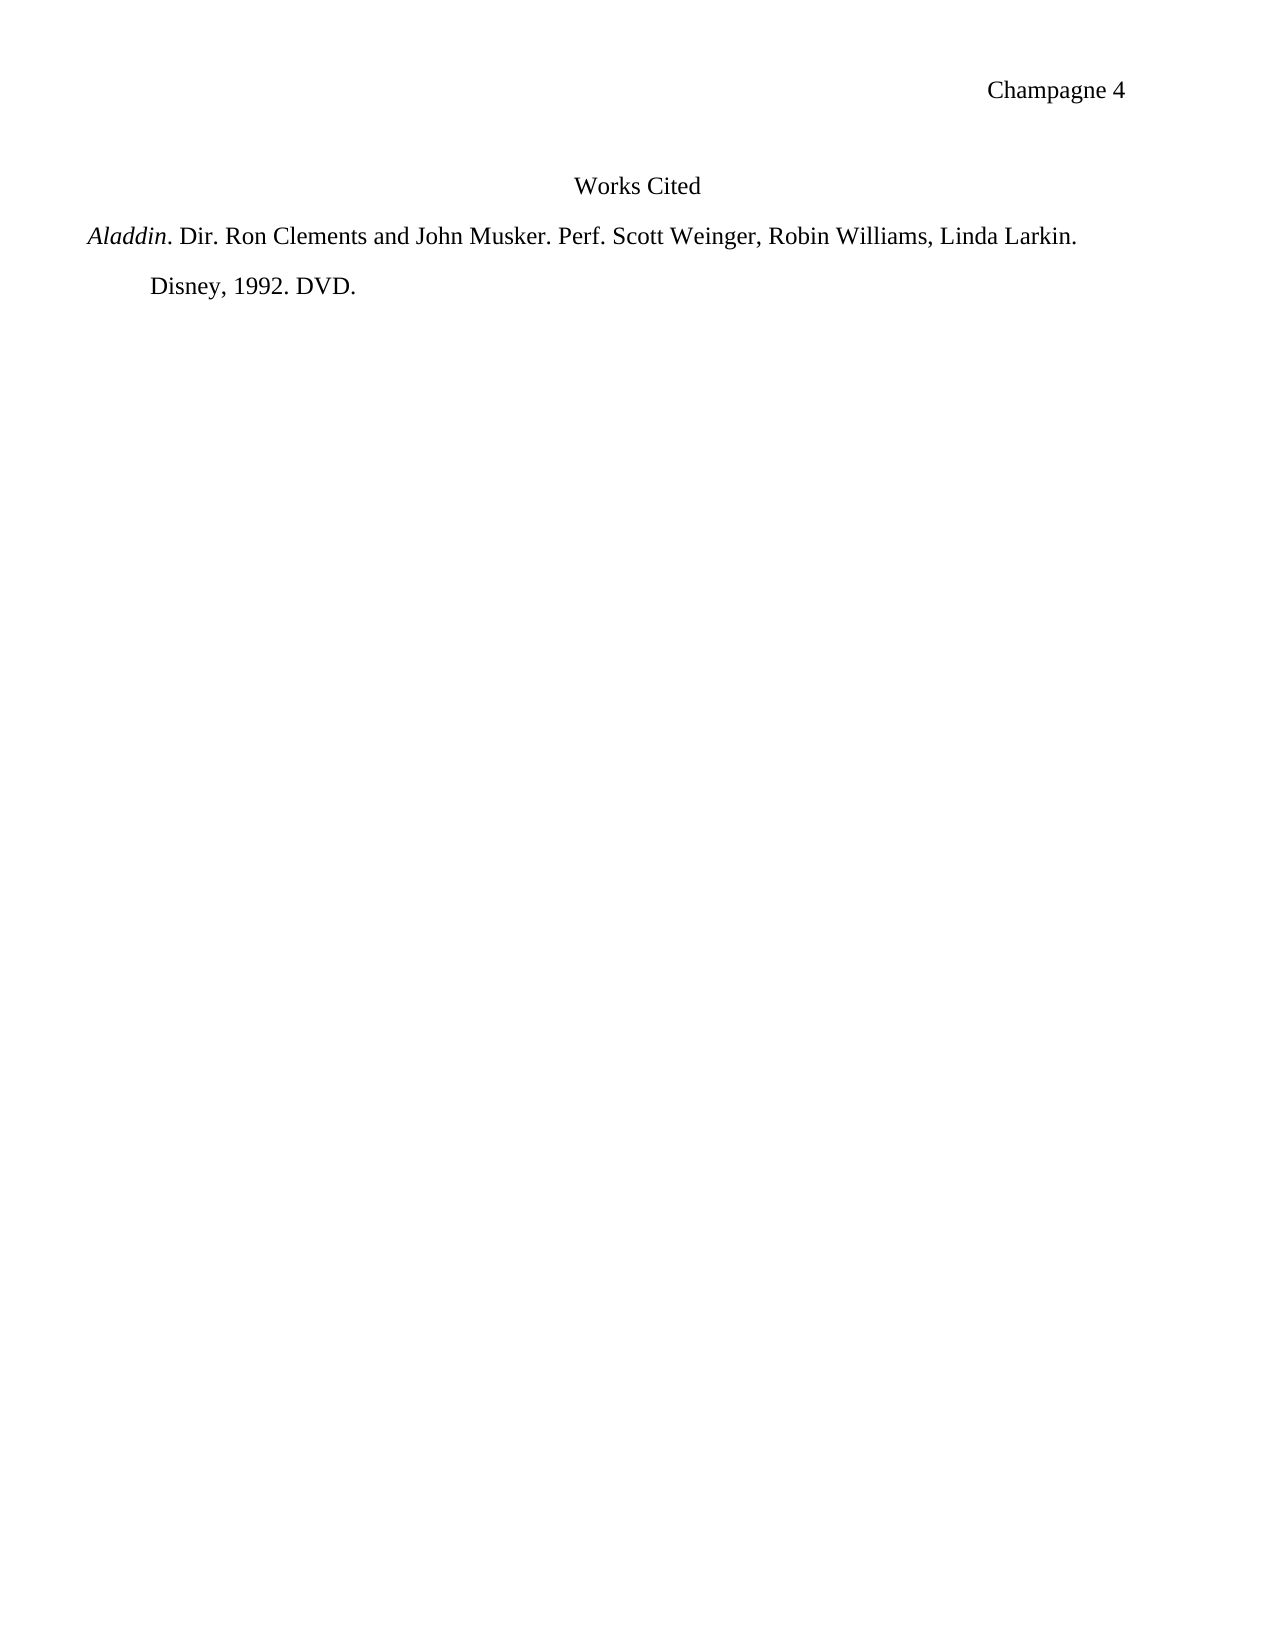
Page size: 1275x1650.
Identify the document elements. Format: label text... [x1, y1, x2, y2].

text Aladdin. Dir. Ron Clements and John Musker. Perf. Scott Weinger, Robin Williams, Linda Larkin. Disney, 1992. DVD. [87, 200, 1125, 300]
text Works Cited [150, 150, 1125, 200]
